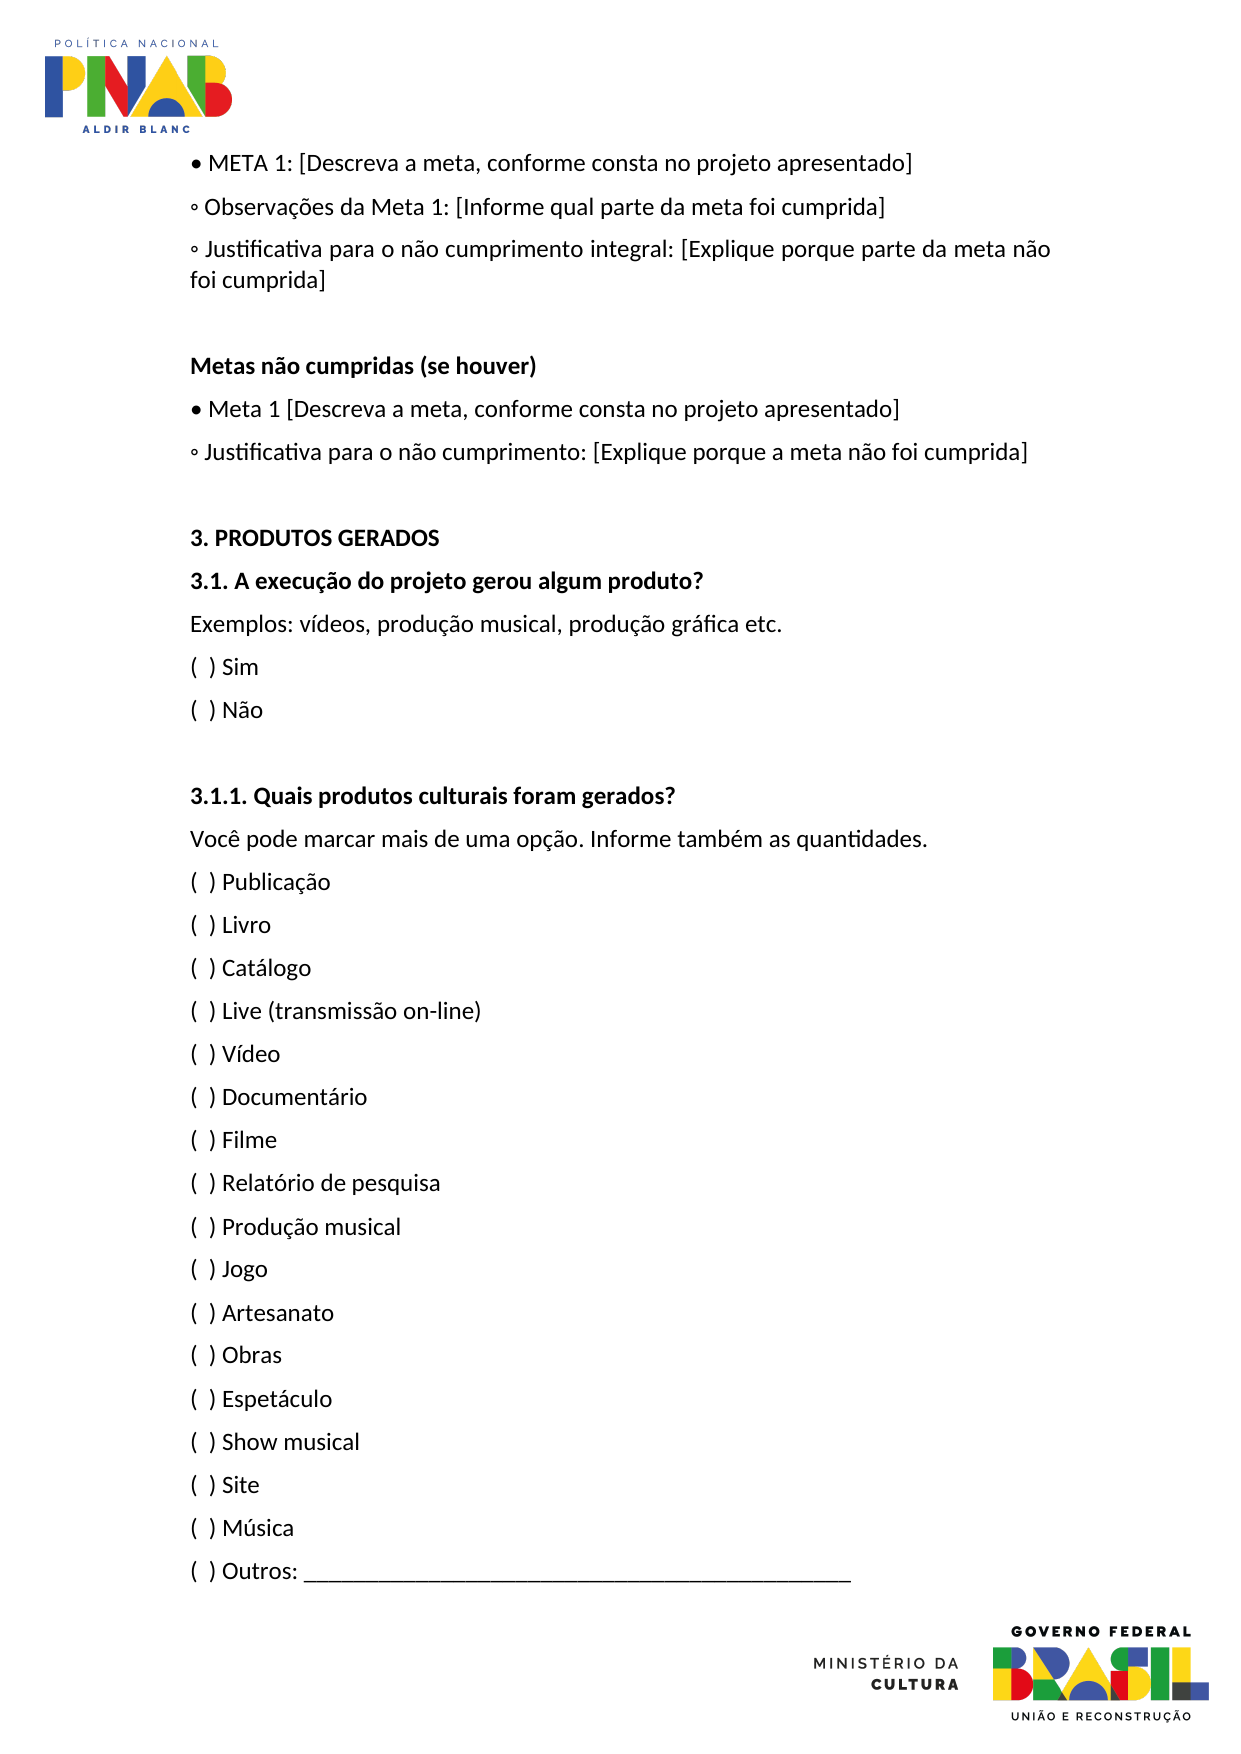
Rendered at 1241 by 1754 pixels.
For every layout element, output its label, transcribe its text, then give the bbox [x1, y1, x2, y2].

picture [0, 2, 1237, 1752]
text ( ) Publicação [190, 866, 1051, 897]
text ( ) Relatório de pesquisa [190, 1168, 1051, 1198]
text ◦ Justificativa para o não cumprimento: [Explique porque a meta não foi cumprida] [190, 436, 1051, 467]
text ( ) Artesanato [190, 1297, 1051, 1327]
text ( ) Documentário [190, 1082, 1051, 1112]
text ( ) Música [190, 1512, 1051, 1542]
text ( ) Outros: ____________________________________________ [190, 1555, 1051, 1585]
text ( ) Vídeo [190, 1038, 1051, 1069]
text ◦ Observações da Meta 1: [Informe qual parte da meta foi cumprida] [190, 191, 1051, 221]
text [190, 148, 1051, 178]
text 3. PRODUTOS GERADOS [190, 522, 1051, 553]
text • Meta 1 [Descreva a meta, conforme consta no projeto apresentado] [190, 393, 1051, 424]
text 3.1. A execução do projeto gerou algum produto? [190, 565, 1051, 596]
text ( ) Sim [190, 651, 1051, 682]
text ( ) Catálogo [190, 952, 1051, 983]
text Você pode marcar mais de uma opção. Informe também as quantidades. [190, 823, 1051, 854]
text ( ) Filme [190, 1124, 1051, 1155]
text ( ) Site [190, 1469, 1051, 1499]
text ( ) Produção musical [190, 1211, 1051, 1241]
text ( ) Obras [190, 1340, 1051, 1370]
text Metas não cumpridas (se houver) [190, 350, 1051, 381]
text ◦ Justificativa para o não cumprimento integral: [Explique porque parte da meta não foi cumprida] [190, 234, 1051, 295]
text ( ) Live (transmissão on-line) [190, 996, 1051, 1026]
text ( ) Não [190, 694, 1051, 725]
text ( ) Show musical [190, 1426, 1051, 1456]
text Exemplos: vídeos, produção musical, produção gráfica etc. [190, 608, 1051, 639]
text ( ) Livro [190, 909, 1051, 940]
text ( ) Espetáculo [190, 1383, 1051, 1413]
text 3.1.1. Quais produtos culturais foram gerados? [190, 780, 1051, 811]
text ( ) Jogo [190, 1254, 1051, 1284]
